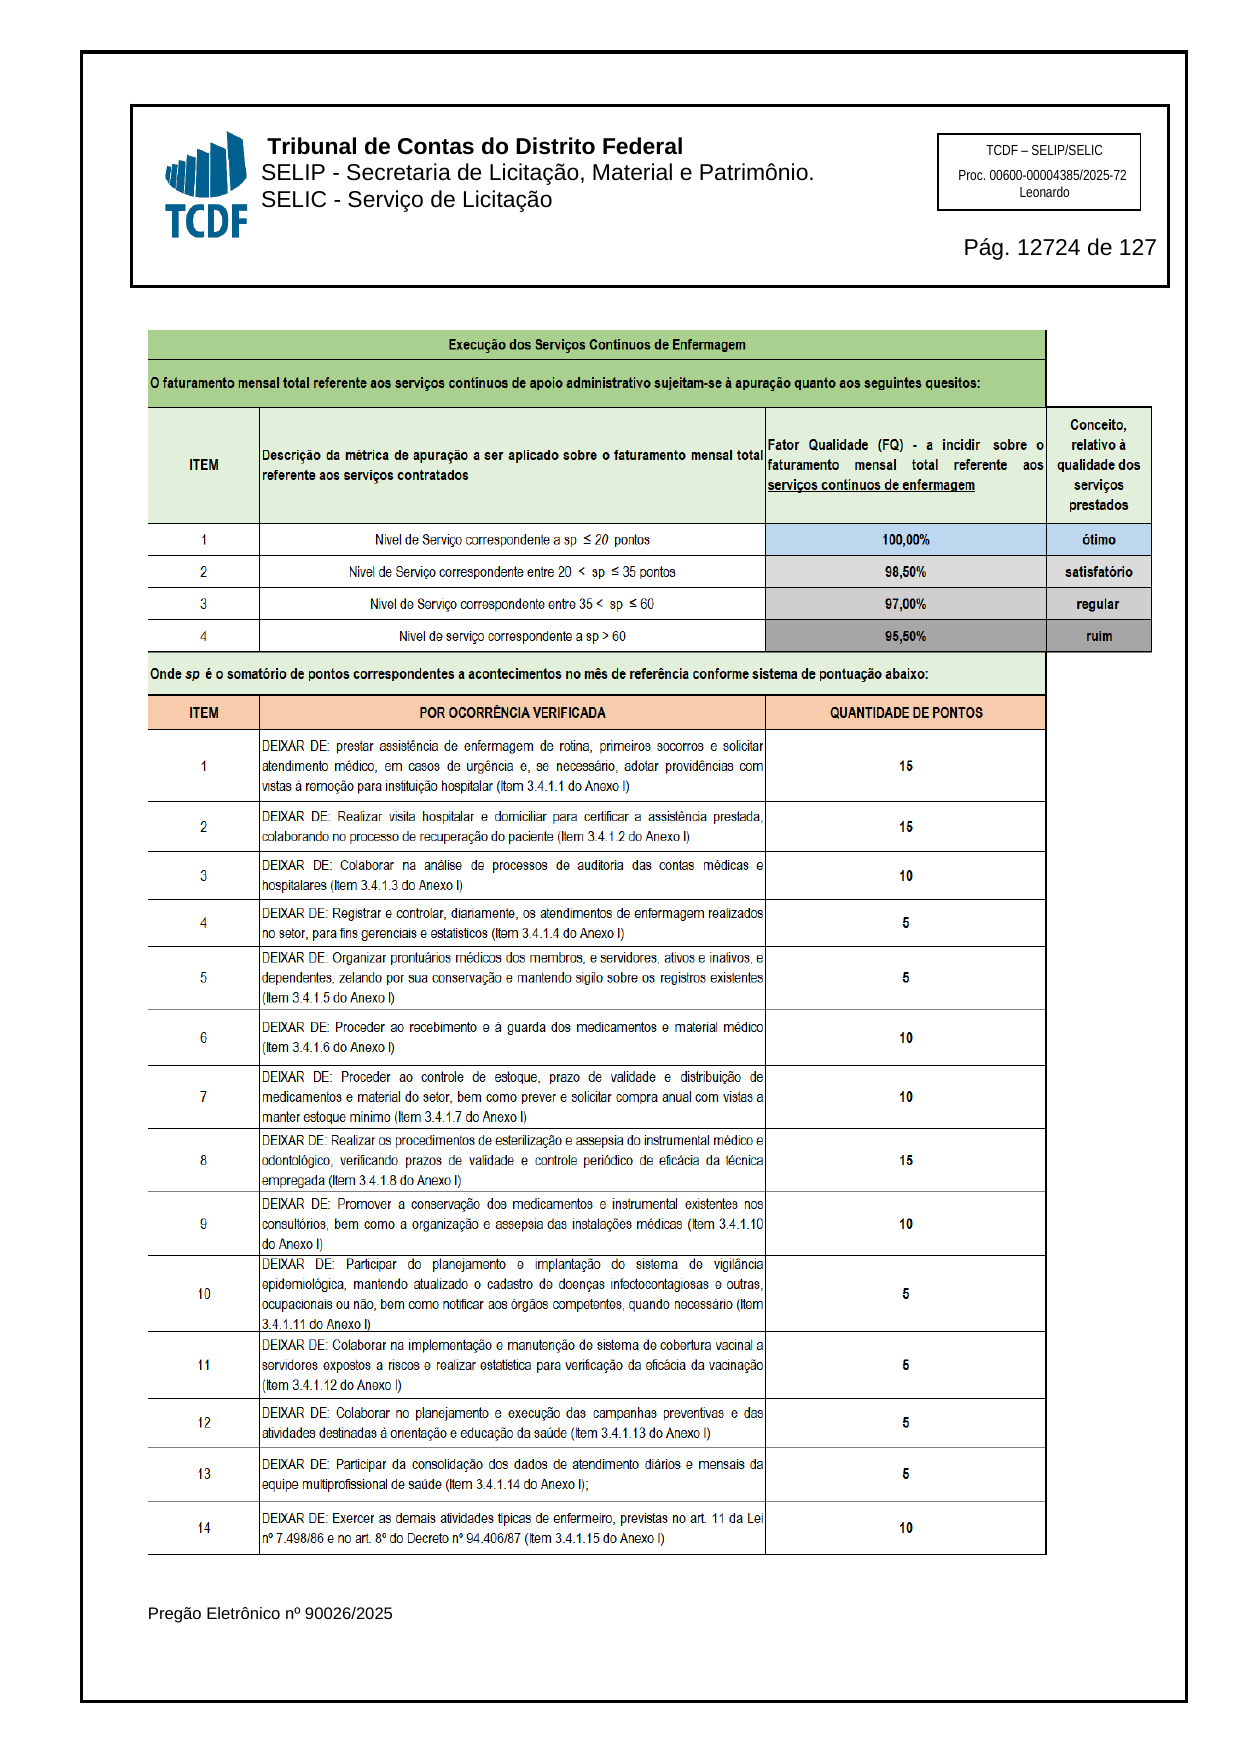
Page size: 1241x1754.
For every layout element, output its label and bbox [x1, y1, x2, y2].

picture [147, 329, 1152, 1555]
picture [150, 128, 262, 240]
